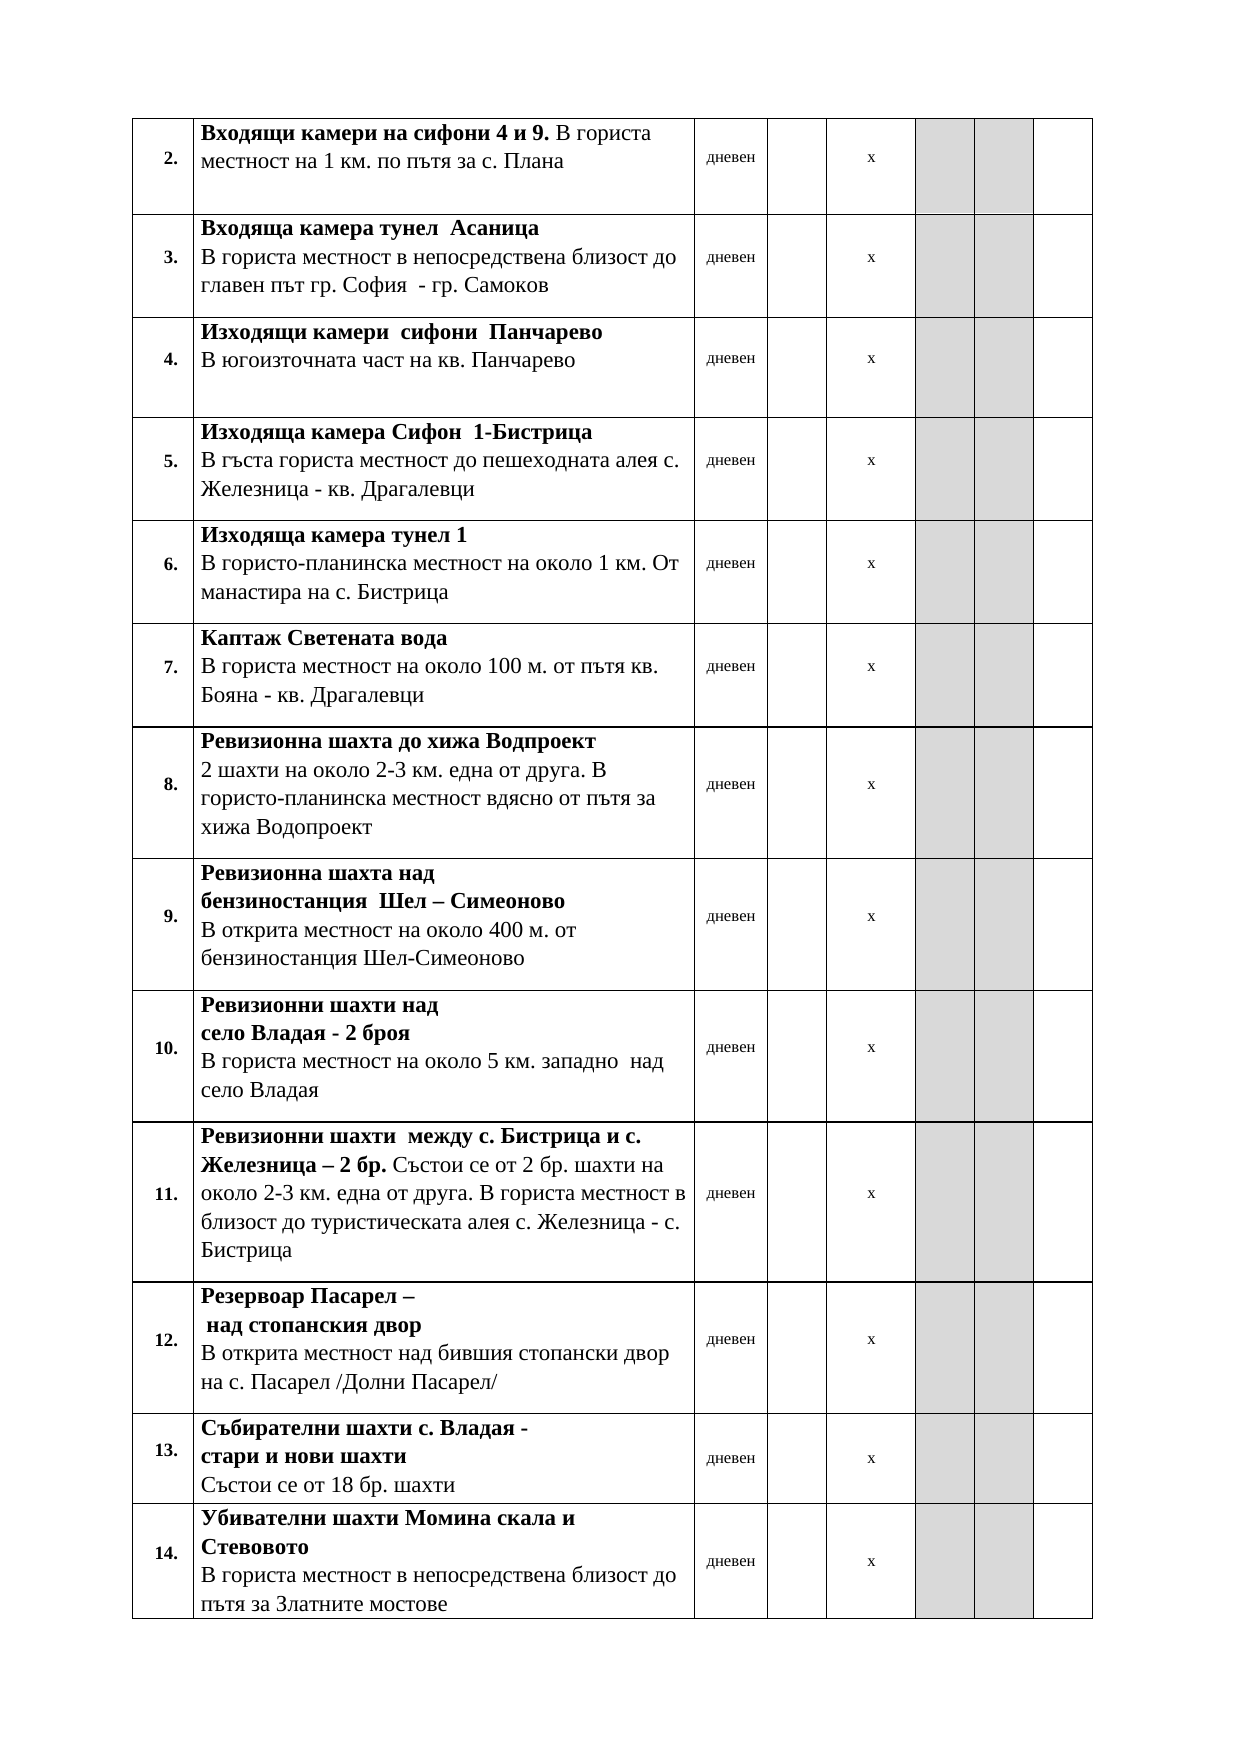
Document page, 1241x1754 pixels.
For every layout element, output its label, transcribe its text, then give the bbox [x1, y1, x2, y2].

table_cell [768, 859, 826, 990]
table_cell [916, 119, 974, 213]
table_cell [975, 624, 1033, 726]
table_cell [768, 728, 826, 858]
table_cell х [827, 991, 915, 1121]
table_cell дневен [695, 859, 767, 990]
table_cell [768, 318, 826, 417]
table_cell [1034, 318, 1092, 417]
table_cell [975, 1414, 1033, 1503]
table_cell [975, 1123, 1033, 1281]
table_cell дневен [695, 991, 767, 1121]
table_cell [916, 318, 974, 417]
table_cell [768, 521, 826, 623]
table_cell дневен [695, 1283, 767, 1413]
table_cell дневен [695, 318, 767, 417]
table_cell [768, 1123, 826, 1281]
table_cell [916, 521, 974, 623]
table_cell [1034, 1504, 1092, 1618]
table_cell [768, 991, 826, 1121]
table_cell [975, 521, 1033, 623]
table_cell [975, 418, 1033, 520]
table_cell [916, 728, 974, 858]
table_cell [768, 1283, 826, 1413]
table_cell [768, 1504, 826, 1618]
table_cell Ревизионни шахти между с. Бистрица и с. Железница – 2 бр. Състои се от 2 бр. шахти на около 2-3 км. една от друга. В гориста местност в близост до туристическата алея с. Железница - с. Бистрица [194, 1123, 694, 1281]
table_cell [916, 1283, 974, 1413]
table_cell х [827, 1504, 915, 1618]
table_cell [975, 215, 1033, 317]
table_cell [1034, 728, 1092, 858]
table_cell Изходяща камера Сифон 1-Бистрица В гъста гориста местност до пешеходната алея с. Железница - кв. Драгалевци [194, 418, 694, 520]
table_cell [916, 991, 974, 1121]
table_cell дневен [695, 624, 767, 726]
table_cell [1034, 991, 1092, 1121]
table_cell [975, 119, 1033, 213]
table_cell х [827, 318, 915, 417]
table_cell Каптаж Светената вода В гориста местност на около 100 м. от пътя кв. Бояна - кв. Драгалевци [194, 624, 694, 726]
table_cell х [827, 1283, 915, 1413]
table_cell Изходяща камера тунел 1 В гористо-планинска местност на около 1 км. От манастира на с. Бистрица [194, 521, 694, 623]
table_cell х [827, 119, 915, 213]
table_cell дневен [695, 728, 767, 858]
table_cell [916, 418, 974, 520]
table_cell [133, 1123, 193, 1281]
table_cell [975, 1504, 1033, 1618]
table_cell х [827, 521, 915, 623]
table_cell дневен [695, 215, 767, 317]
table_cell дневен [695, 418, 767, 520]
table_cell х [827, 1123, 915, 1281]
table_cell х [827, 728, 915, 858]
table_cell [975, 1283, 1033, 1413]
table_cell [975, 859, 1033, 990]
table_cell [916, 1414, 974, 1503]
table_cell [133, 521, 193, 623]
table_cell [133, 1283, 193, 1413]
table_cell Резервоар Пасарел – над стопанския двор В открита местност над бившия стопански двор на с. Пасарел /Долни Пасарел/ [194, 1283, 694, 1413]
table_cell х [827, 1414, 915, 1503]
table_cell [133, 624, 193, 726]
table_cell Ревизионна шахта до хижа Водпроект 2 шахти на около 2-3 км. една от друга. В гористо-планинска местност вдясно от пътя за хижа Водопроект [194, 728, 694, 858]
table_cell дневен [695, 1123, 767, 1281]
table_cell [916, 624, 974, 726]
table_cell Събирателни шахти с. Владая - стари и нови шахти Състои се от 18 бр. шахти [194, 1414, 694, 1503]
table_cell Изходящи камери сифони Панчарево В югоизточната част на кв. Панчарево [194, 318, 694, 417]
table_cell [1034, 624, 1092, 726]
table_cell Убивателни шахти Момина скала и Стевовото В гориста местност в непосредствена близост до пътя за Златните мостове [194, 1504, 694, 1618]
table_cell [1034, 418, 1092, 520]
table_cell х [827, 624, 915, 726]
table_cell [768, 624, 826, 726]
table_cell [1034, 1283, 1092, 1413]
table_cell [1034, 859, 1092, 990]
table_cell [768, 119, 826, 213]
table_cell [133, 728, 193, 858]
table_cell Входяща камера тунел Асаница В гориста местност в непосредствена близост до главен път гр. София - гр. Самоков [194, 215, 694, 317]
table_cell Ревизионни шахти над село Владая - 2 броя В гориста местност на около 5 км. западно над село Владая [194, 991, 694, 1121]
table_cell [1034, 1123, 1092, 1281]
table_cell Входящи камери на сифони 4 и 9. В гориста местност на 1 км. по пътя за с. Плана [194, 119, 694, 213]
table_cell дневен [695, 521, 767, 623]
table_cell Ревизионна шахта над бензиностанция Шел – Симеоново В открита местност на около 400 м. от бензиностанция Шел-Симеоново [194, 859, 694, 990]
table_cell х [827, 418, 915, 520]
table_cell [768, 215, 826, 317]
table_cell [133, 318, 193, 417]
table_cell [768, 1414, 826, 1503]
table_cell [133, 1504, 193, 1618]
table_cell [1034, 119, 1092, 213]
table_cell [975, 991, 1033, 1121]
table_cell [768, 418, 826, 520]
table_cell [133, 1414, 193, 1503]
table_cell [975, 728, 1033, 858]
table_cell х [827, 215, 915, 317]
table_cell [133, 215, 193, 317]
table_cell [916, 215, 974, 317]
table_cell [133, 119, 193, 213]
table_cell х [827, 859, 915, 990]
table_cell дневен [695, 119, 767, 213]
table_cell [133, 859, 193, 990]
table_cell [1034, 1414, 1092, 1503]
table_cell [1034, 521, 1092, 623]
table_cell [975, 318, 1033, 417]
table_cell [1034, 215, 1092, 317]
table_cell [916, 1504, 974, 1618]
table_cell [916, 1123, 974, 1281]
table_cell [133, 418, 193, 520]
table_cell дневен [695, 1414, 767, 1503]
table_cell [916, 859, 974, 990]
table_cell дневен [695, 1504, 767, 1618]
table_cell [133, 991, 193, 1121]
